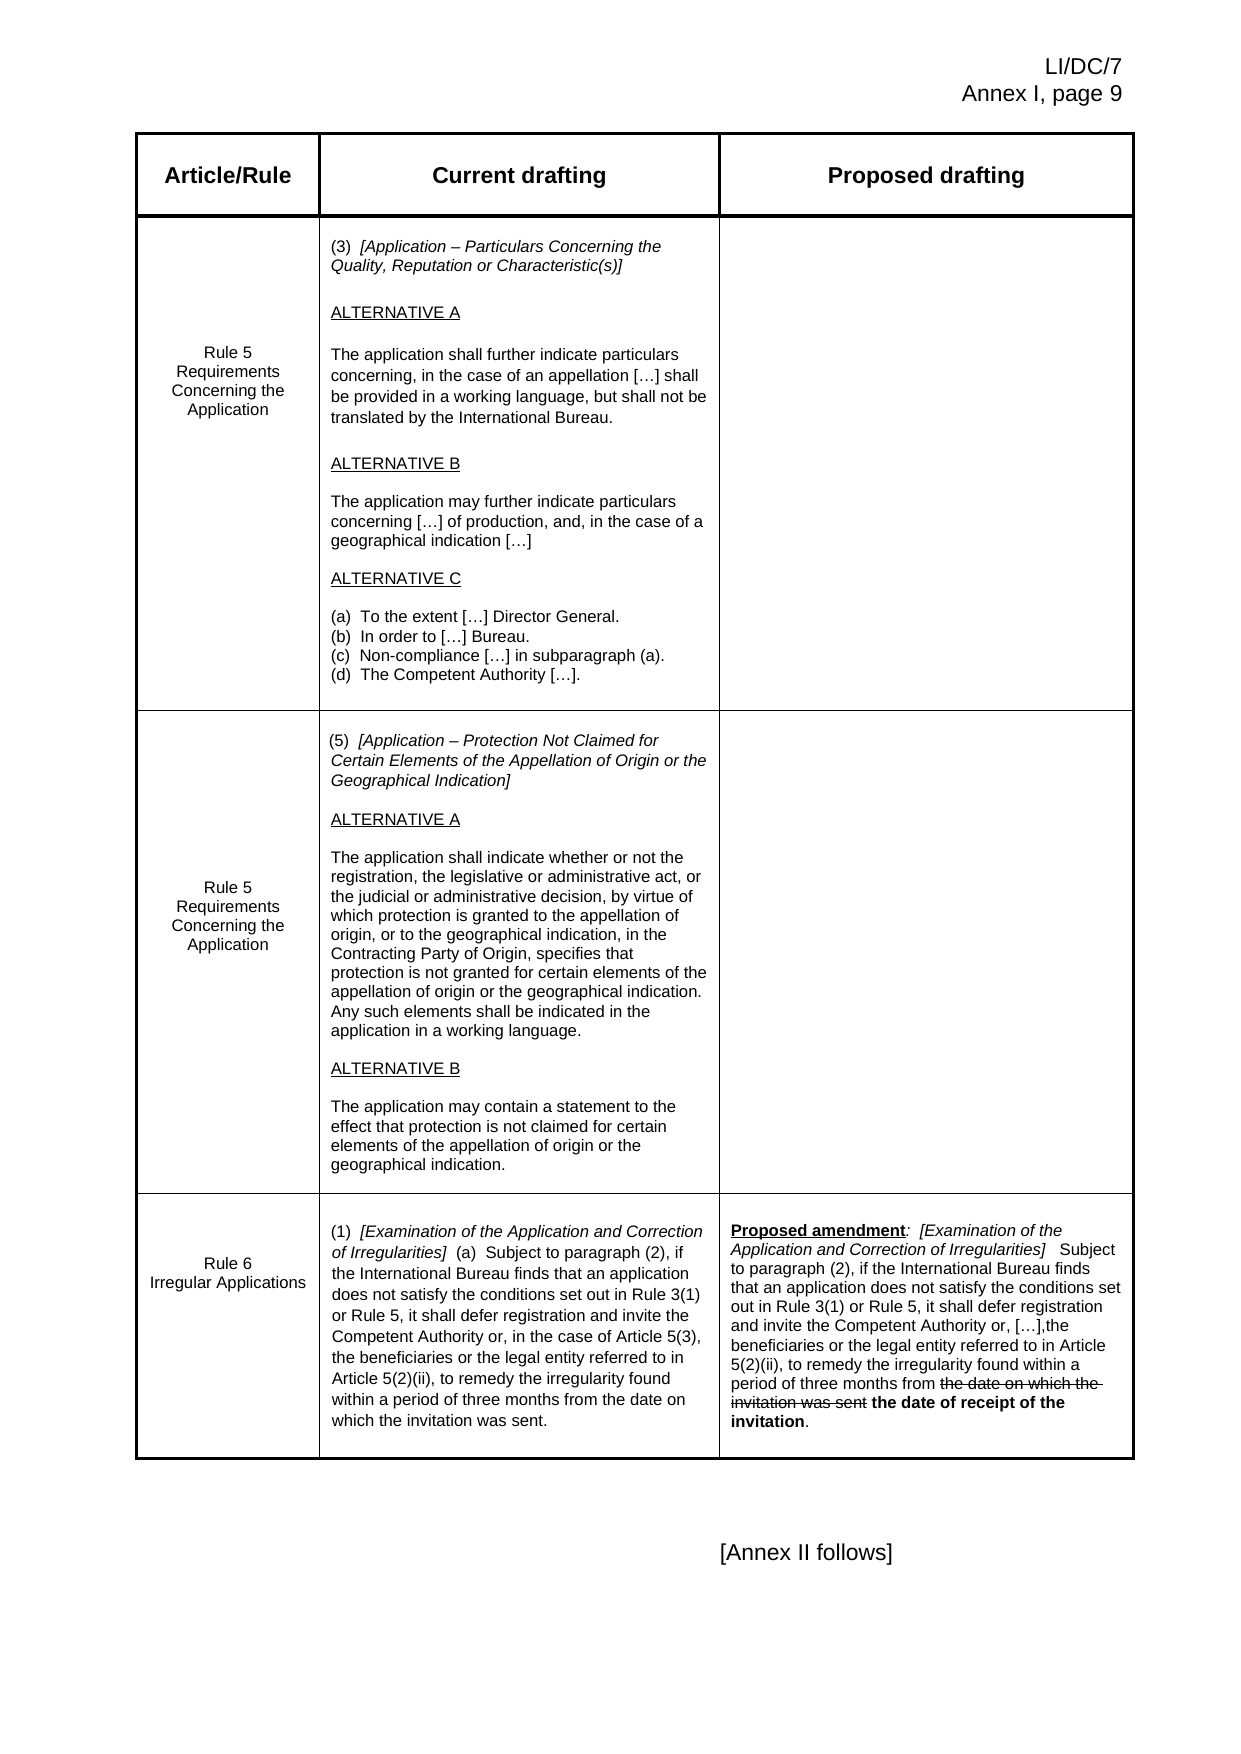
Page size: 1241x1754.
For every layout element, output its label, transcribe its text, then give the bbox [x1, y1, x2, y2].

table_cell Rule 5 Requirements Concerning the Application [138, 218, 319, 710]
table_cell (3) [Application – Particulars Concerning the Quality, Reputation or Characteristic(s)] ALTERNATIVE A The application shall further indicate particulars concerning, in the case of an appellation […] shall be provided in a working language, but shall not be translated by the International Bureau. ALTERNATIVE B The application may further indicate particulars concerning […] of production, and, in the case of a geographical indication […] ALTERNATIVE C (a) To the extent […] Director General. (b) In order to […] Bureau. (c) Non-compliance […] in subparagraph (a). (d) The Competent Authority […]. [320, 218, 719, 710]
table_cell [720, 711, 1132, 1193]
text [Annex II follows] [148, 1539, 1122, 1566]
table_cell (5) [Application – Protection Not Claimed for Certain Elements of the Appellation of Origin or the Geographical Indication] ALTERNATIVE A The application shall indicate whether or not the registration, the legislative or administrative act, or the judicial or administrative decision, by virtue of which protection is granted to the appellation of origin, or to the geographical indication, in the Contracting Party of Origin, specifies that protection is not granted for certain elements of the appellation of origin or the geographical indication. Any such elements shall be indicated in the application in a working language. ALTERNATIVE B The application may contain a statement to the effect that protection is not claimed for certain elements of the appellation of origin or the geographical indication. [320, 711, 719, 1193]
table_cell Rule 6 Irregular Applications [138, 1194, 319, 1457]
table_cell Proposed amendment: [Examination of the Application and Correction of Irregularities] Subject to paragraph (2), if the International Bureau finds that an application does not satisfy the conditions set out in Rule 3(1) or Rule 5, it shall defer registration and invite the Competent Authority or, […],the beneficiaries or the legal entity referred to in Article 5(2)(ii), to remedy the irregularity found within a period of three months from the date on which the invitation was sent the date of receipt of the invitation. [720, 1194, 1132, 1457]
table_cell Rule 5 Requirements Concerning the Application [138, 711, 319, 1193]
table_cell (1) [Examination of the Application and Correction of Irregularities] (a) Subject to paragraph (2), if the International Bureau finds that an application does not satisfy the conditions set out in Rule 3(1) or Rule 5, it shall defer registration and invite the Competent Authority or, in the case of Article 5(3), the beneficiaries or the legal entity referred to in Article 5(2)(ii), to remedy the irregularity found within a period of three months from the date on which the invitation was sent. [320, 1194, 719, 1457]
table_header Current drafting [321, 135, 718, 214]
table_cell [720, 218, 1132, 710]
table_header Article/Rule [138, 135, 318, 214]
table_header Proposed drafting [721, 135, 1132, 214]
